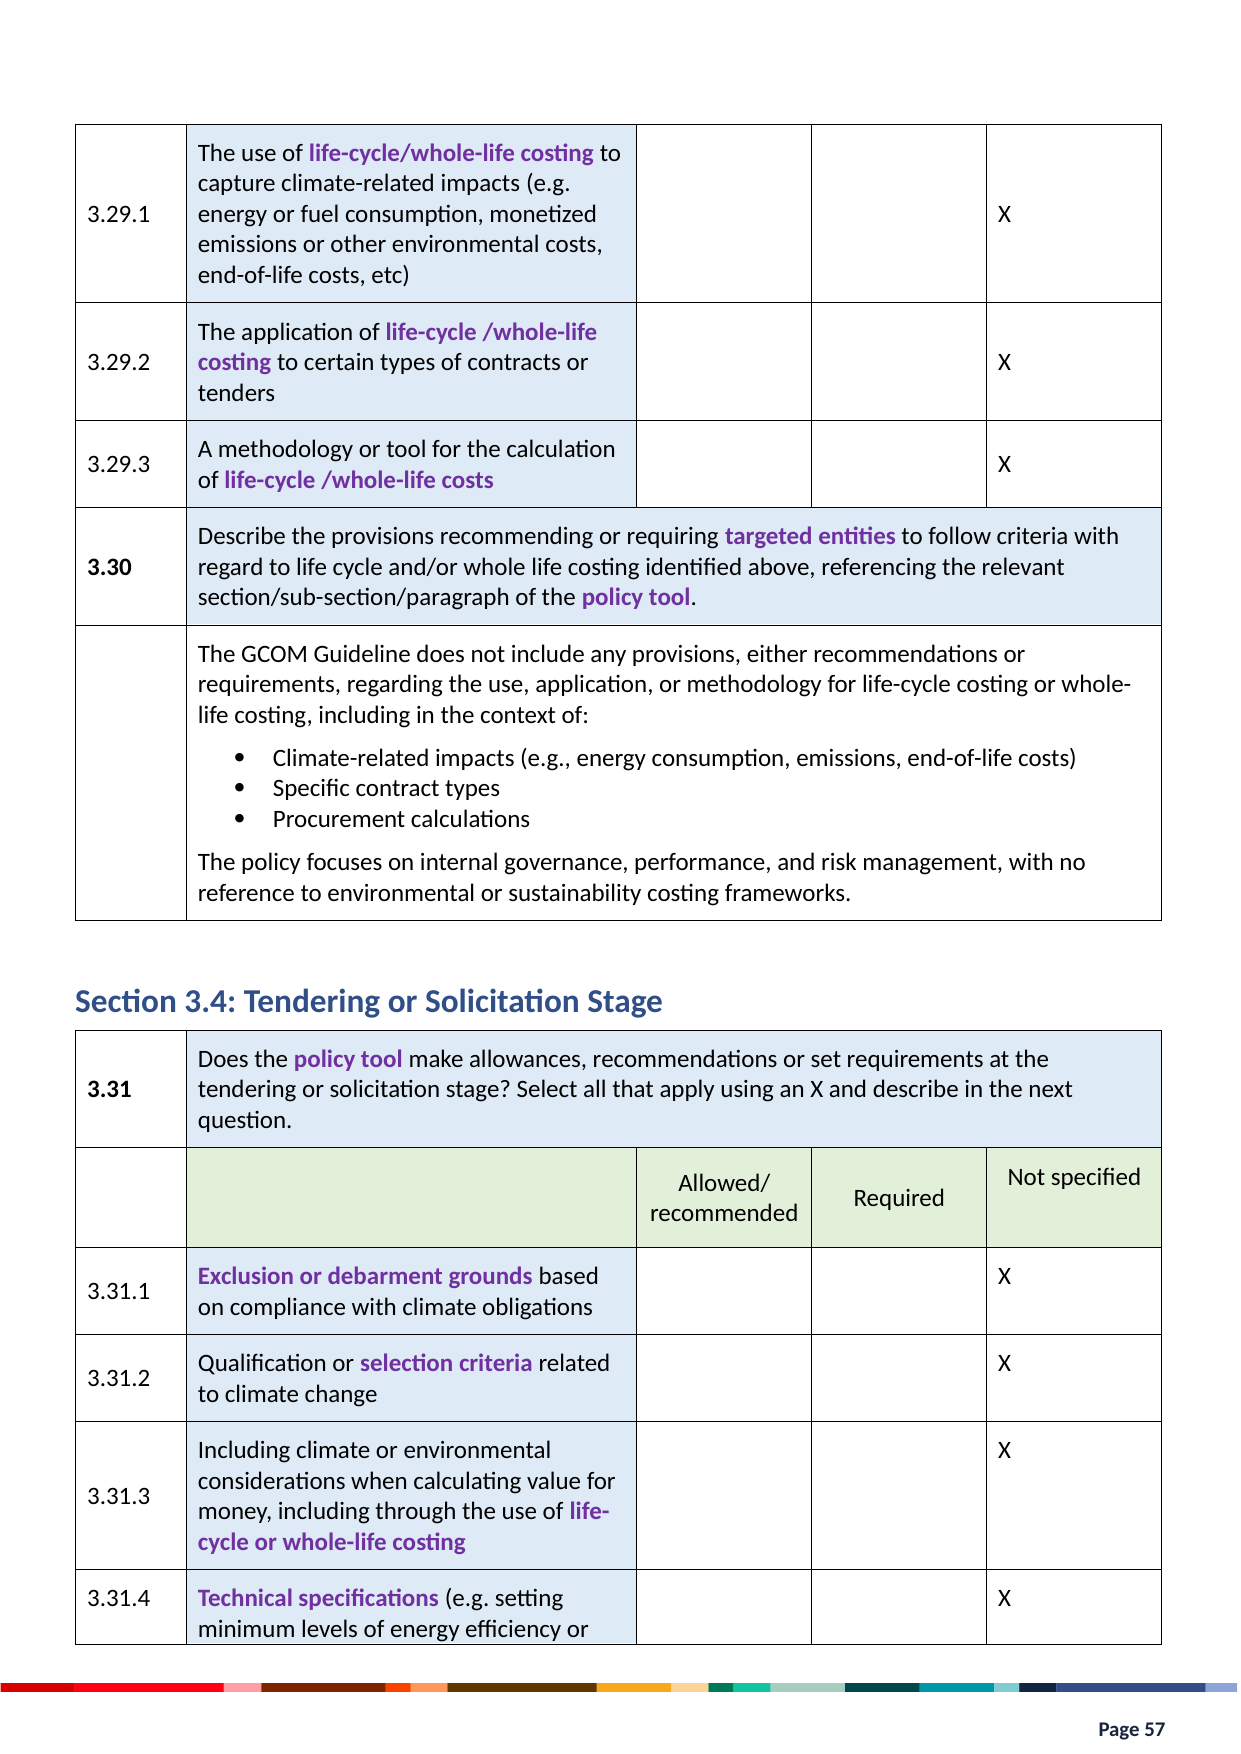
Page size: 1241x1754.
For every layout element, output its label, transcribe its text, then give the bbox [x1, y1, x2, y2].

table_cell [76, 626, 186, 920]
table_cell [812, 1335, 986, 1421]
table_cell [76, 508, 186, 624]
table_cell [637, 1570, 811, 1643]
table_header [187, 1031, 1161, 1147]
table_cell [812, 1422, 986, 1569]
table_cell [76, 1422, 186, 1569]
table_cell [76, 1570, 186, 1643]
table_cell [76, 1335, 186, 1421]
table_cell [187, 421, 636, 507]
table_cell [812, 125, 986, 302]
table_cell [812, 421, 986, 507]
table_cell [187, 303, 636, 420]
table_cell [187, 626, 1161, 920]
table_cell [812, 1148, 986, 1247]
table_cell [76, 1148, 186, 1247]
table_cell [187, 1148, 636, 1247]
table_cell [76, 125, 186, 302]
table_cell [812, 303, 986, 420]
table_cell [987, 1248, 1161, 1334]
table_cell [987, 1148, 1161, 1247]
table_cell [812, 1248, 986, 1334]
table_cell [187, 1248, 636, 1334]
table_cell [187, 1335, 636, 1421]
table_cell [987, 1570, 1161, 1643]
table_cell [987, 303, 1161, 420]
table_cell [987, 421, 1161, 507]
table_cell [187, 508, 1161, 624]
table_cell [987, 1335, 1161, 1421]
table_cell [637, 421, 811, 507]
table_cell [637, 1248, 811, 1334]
picture [0, 1683, 1236, 1692]
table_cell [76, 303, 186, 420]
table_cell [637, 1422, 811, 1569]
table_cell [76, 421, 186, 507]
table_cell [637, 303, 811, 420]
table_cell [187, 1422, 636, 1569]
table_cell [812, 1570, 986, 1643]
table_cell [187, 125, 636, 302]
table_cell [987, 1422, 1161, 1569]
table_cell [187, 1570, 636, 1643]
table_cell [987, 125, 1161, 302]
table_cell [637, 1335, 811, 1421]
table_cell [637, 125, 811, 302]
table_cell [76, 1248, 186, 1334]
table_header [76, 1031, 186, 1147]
subtitle Section 3.4: Tendering or Solicitation Stage [75, 980, 1165, 1021]
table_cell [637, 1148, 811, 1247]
